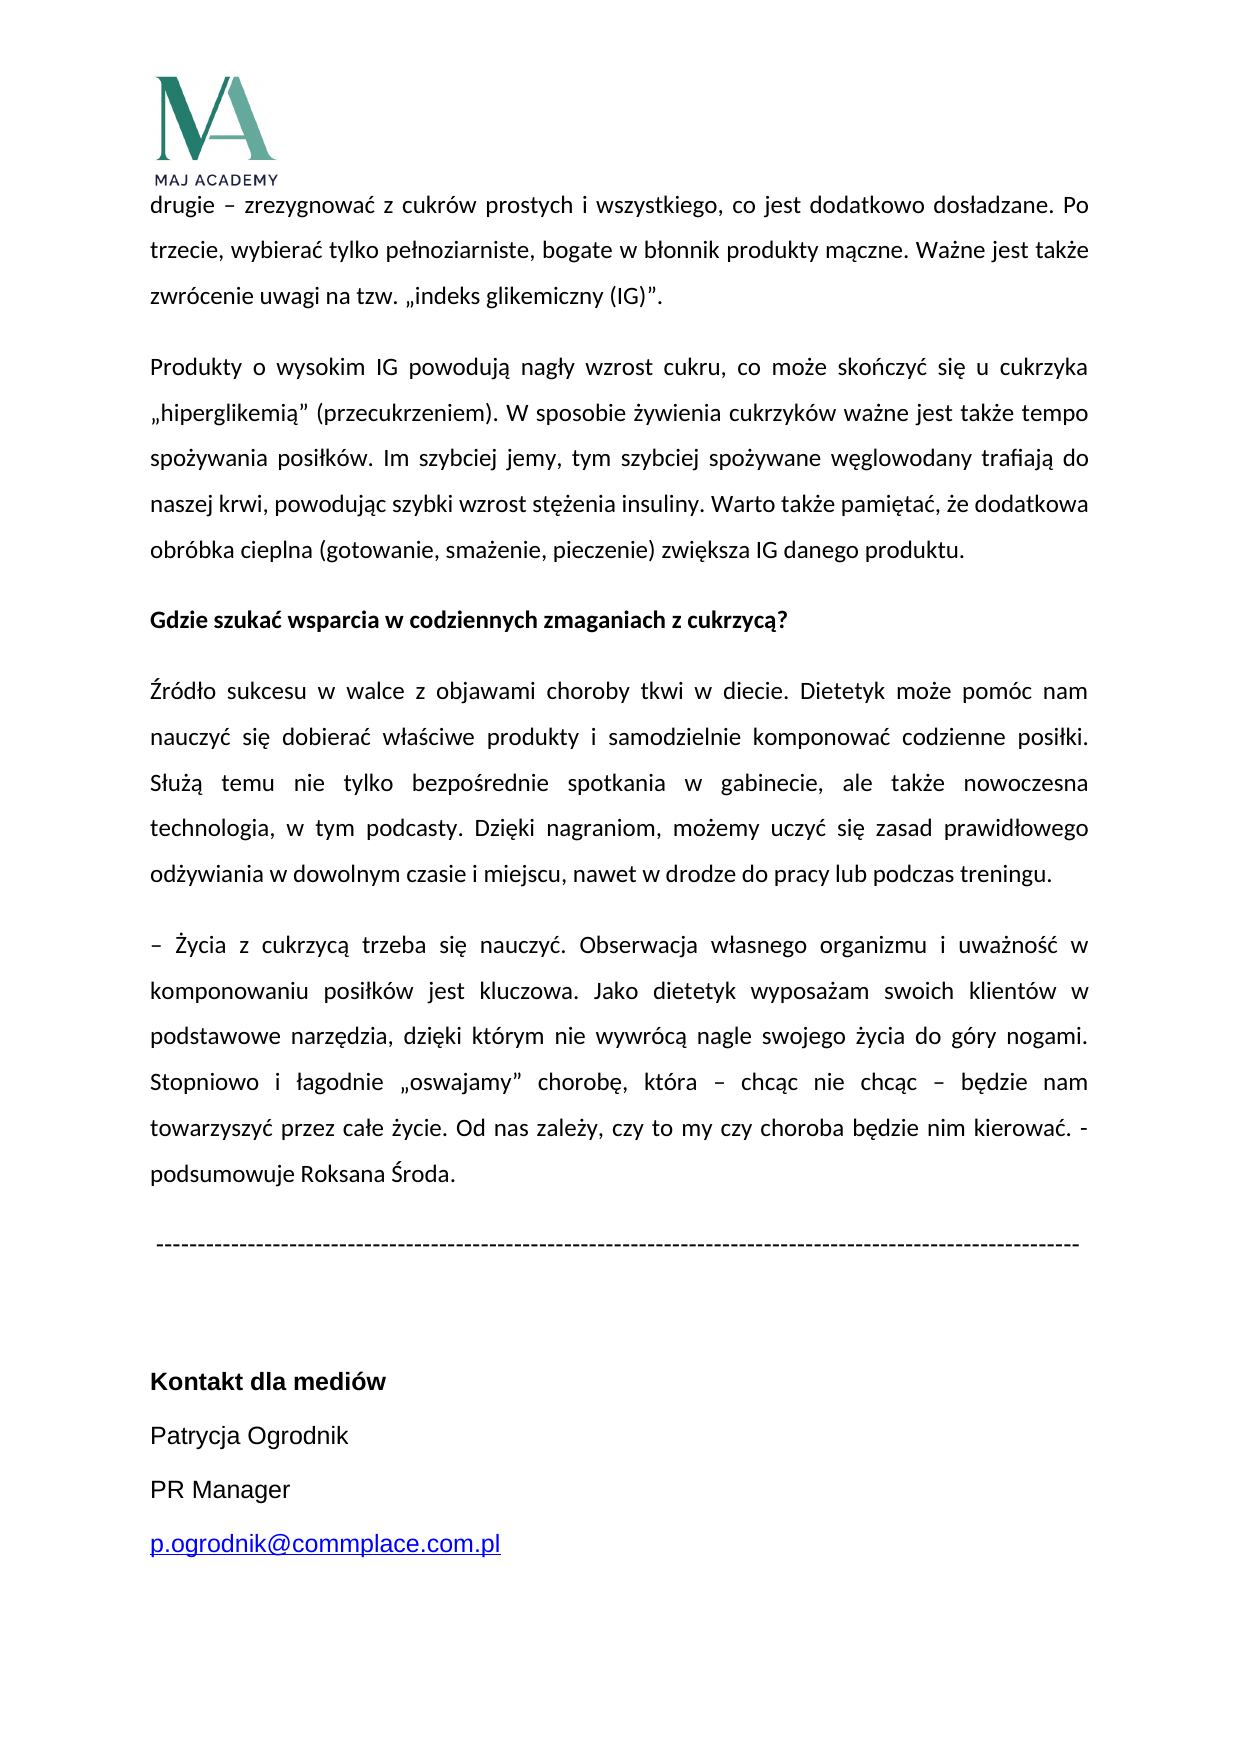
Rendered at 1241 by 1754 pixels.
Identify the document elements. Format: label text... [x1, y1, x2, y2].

text p.ogrodnik@commplace.com.pl [150, 1528, 1090, 1557]
text Produkty o wysokim IG powodują nagły wzrost cukru, co może skończyć się u cukrzyka „hiperglikemią” (przecukrzeniem). W sposobie żywienia cukrzyków ważne jest także tempo spożywania posiłków. Im szybciej jemy, tym szybciej spożywane węglowodany trafiają do naszej krwi, powodując szybki wzrost stężenia insuliny. Warto także pamiętać, że dodatkowa obróbka cieplna (gotowanie, smażenie, pieczenie) zwiększa IG danego produktu. [150, 351, 1090, 564]
text Kontakt dla mediów [150, 1367, 1090, 1396]
text Gdzie szukać wsparcia w codziennych zmaganiach z cukrzycą? [150, 605, 1090, 635]
picture [150, 75, 280, 189]
text PR Manager [150, 1475, 1090, 1503]
text – Życia z cukrzycą trzeba się nauczyć. Obserwacja własnego organizmu i uważność w komponowaniu posiłków jest kluczowa. Jako dietetyk wyposażam swoich klientów w podstawowe narzędzia, dzięki którym nie wywrócą nagle swojego życia do góry nogami. Stopniowo i łagodnie „oswajamy” chorobę, która – chcąc nie chcąc – będzie nam towarzyszyć przez całe życie. Od nas zależy, czy to my czy choroba będzie nim kierować. - podsumowuje Roksana Środa. [150, 929, 1090, 1188]
text Patrycja Ogrodnik [150, 1421, 1090, 1450]
text Źródło sukcesu w walce z objawami choroby tkwi w diecie. Dietetyk może pomóc nam nauczyć się dobierać właściwe produkty i samodzielnie komponować codzienne posiłki. Służą temu nie tylko bezpośrednie spotkania w gabinecie, ale także nowoczesna technologia, w tym podcasty. Dzięki nagraniom, możemy uczyć się zasad prawidłowego odżywiania w dowolnym czasie i miejscu, nawet w drodze do pracy lub podczas treningu. [150, 675, 1090, 889]
text --------------------------------------------------------------------------------------------------------------- [150, 1228, 1090, 1259]
